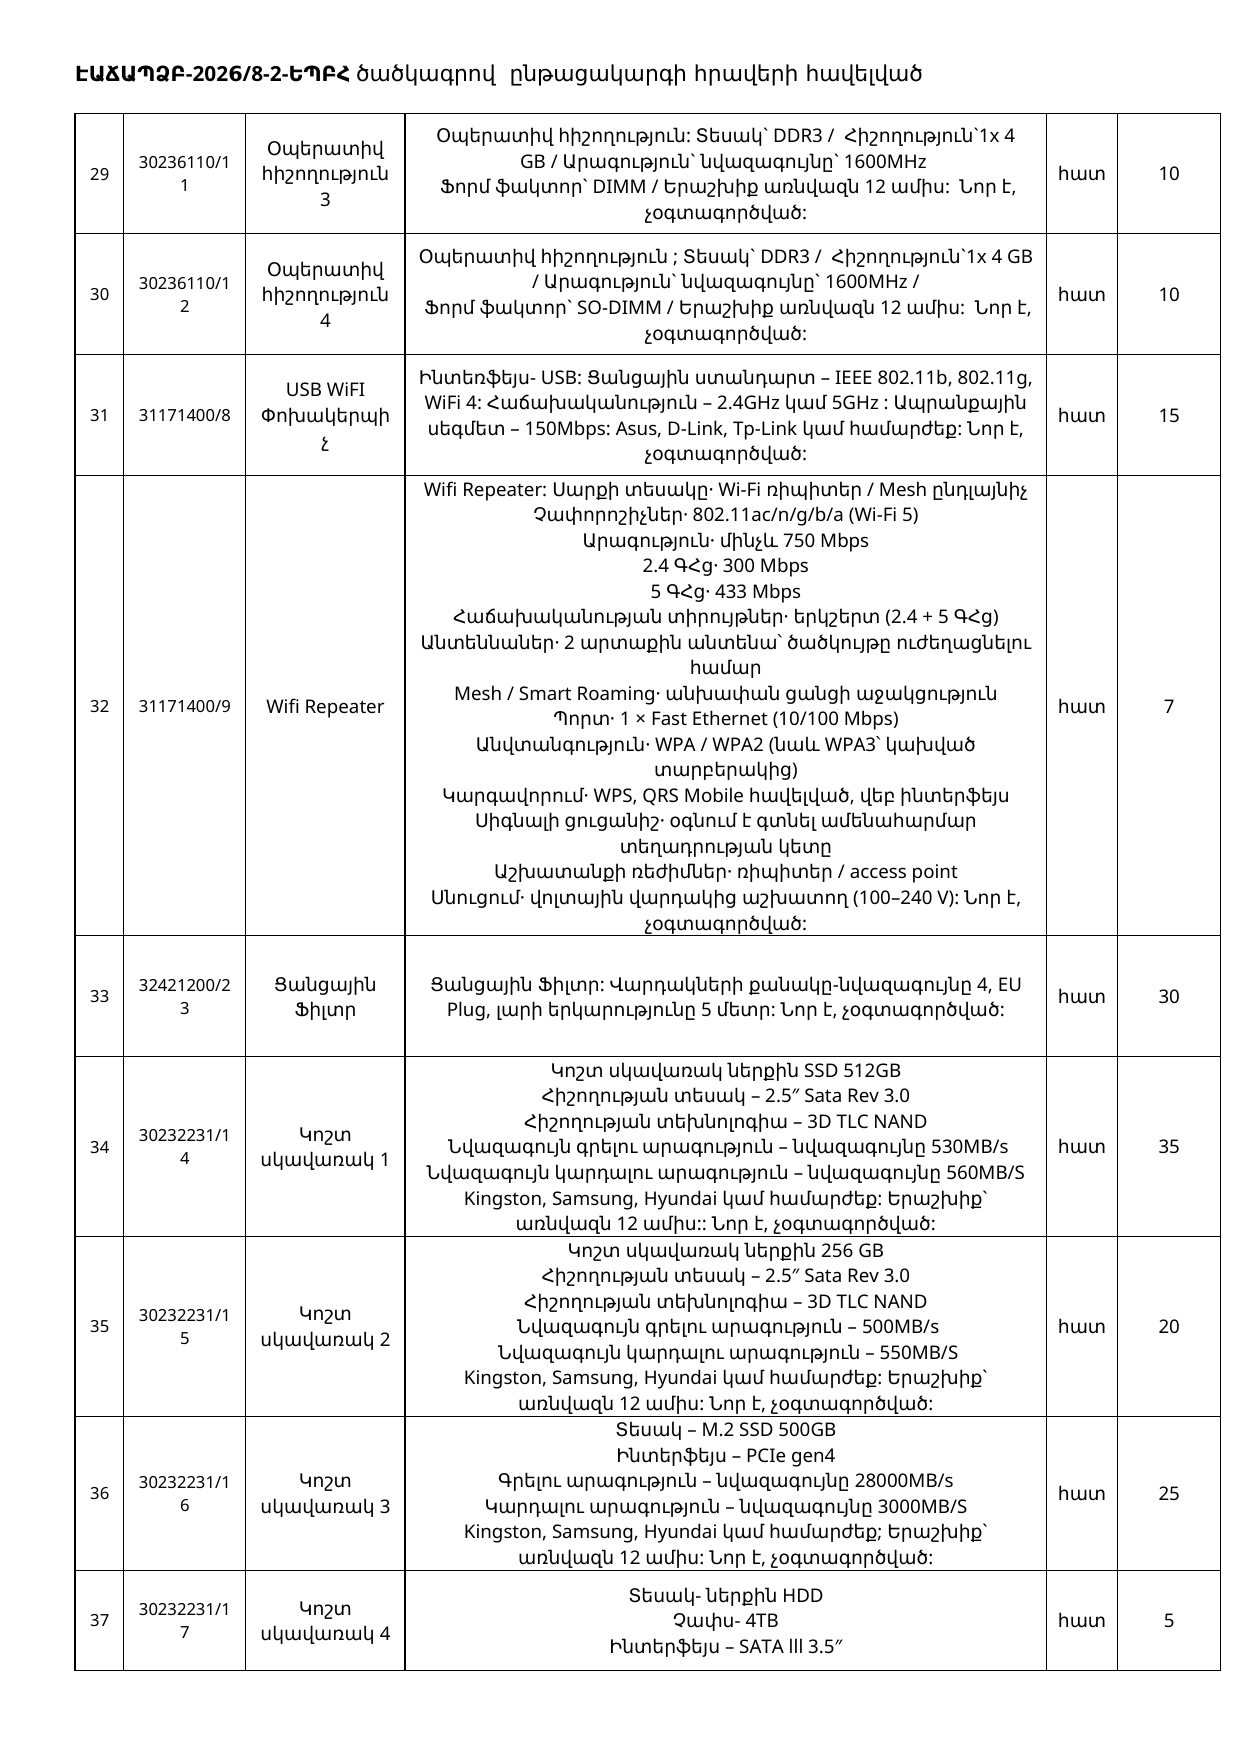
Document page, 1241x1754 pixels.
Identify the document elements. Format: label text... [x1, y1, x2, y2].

table_cell Կոշտ սկավառակ 3 [246, 1417, 404, 1570]
table_cell 31171400/8 [124, 355, 245, 475]
table_cell 30232231/17 [124, 1571, 245, 1670]
table_cell 32 [76, 476, 123, 935]
table_cell 30236110/12 [124, 234, 245, 354]
table_cell Օպերատիվ հիշողություն 3 [246, 114, 404, 233]
table_cell 29 [76, 114, 123, 233]
table_cell 35 [1118, 1057, 1220, 1236]
table_cell 20 [1118, 1237, 1220, 1416]
table_cell 15 [1118, 355, 1220, 475]
table_cell 35 [76, 1237, 123, 1416]
table_cell 33 [76, 936, 123, 1056]
table_cell 30 [76, 234, 123, 354]
table_cell 30232231/16 [124, 1417, 245, 1570]
table_cell 30236110/11 [124, 114, 245, 233]
table_cell 31171400/9 [124, 476, 245, 935]
table_cell հատ [1047, 476, 1117, 935]
table_cell Կոշտ սկավառակ ներքին 256 GB Հիշողության տեսակ – 2.5″ Sata Rev 3.0 Հիշողության տեխնոլոգիա – 3D TLC NAND Նվազագույն գրելու արագություն – 500MB/s Նվազագույն կարդալու արագություն – 550MB/S Kingston, Samsung, Hyundai կամ համարժեք: Երաշխիք` առնվազն 12 ամիս: Նոր է, չօգտագործված: [406, 1237, 1046, 1416]
table_cell հատ [1047, 234, 1117, 354]
table_cell Օպերատիվ հիշողություն 4 [246, 234, 404, 354]
table_cell Օպերատիվ հիշողություն: Տեսակ` DDR3 / Հիշողություն`1x 4 GB / Արագություն` նվազագույնը` 1600MHz Ֆորմ ֆակտոր` DIMM / Երաշխիք առնվազն 12 ամիս: Նոր է, չօգտագործված: [406, 114, 1046, 233]
table_cell հատ [1047, 1571, 1117, 1670]
table_cell 30232231/15 [124, 1237, 245, 1416]
table_cell Կոշտ սկավառակ 1 [246, 1057, 404, 1236]
table_cell հատ [1047, 355, 1117, 475]
table_cell 10 [1118, 234, 1220, 354]
table_cell USB WiFI Փոխակերպիչ [246, 355, 404, 475]
table_cell 10 [1118, 114, 1220, 233]
table_cell 37 [76, 1571, 123, 1670]
table_cell 7 [1118, 476, 1220, 935]
table_cell 30232231/14 [124, 1057, 245, 1236]
table_cell Ցանցային Ֆիլտր: Վարդակների քանակը-նվազագույնը 4, EU Plug, լարի երկարությունը 5 մետր: Նոր է, չօգտագործված: [406, 936, 1046, 1056]
table_cell 30 [1118, 936, 1220, 1056]
table_cell 34 [76, 1057, 123, 1236]
table_cell Ցանցային Ֆիլտր [246, 936, 404, 1056]
table_cell Տեսակ – M.2 SSD 500GB Ինտերֆեյս – PCIe gen4 Գրելու արագություն – նվազագույնը 28000MB/s Կարդալու արագություն – նվազագույնը 3000MB/S Kingston, Samsung, Hyundai կամ համարժեք; Երաշխիք` առնվազն 12 ամիս: Նոր է, չօգտագործված: [406, 1417, 1046, 1570]
table_cell 36 [76, 1417, 123, 1570]
table_cell Wifi Repeater: Սարքի տեսակը․ Wi-Fi ռիպիտեր / Mesh ընդլայնիչ Չափորոշիչներ․ 802.11ac/n/g/b/a (Wi-Fi 5) Արագություն․ մինչև 750 Mbps 2.4 ԳՀց․ 300 Mbps 5 ԳՀց․ 433 Mbps Հաճախականության տիրույթներ․ երկշերտ (2.4 + 5 ԳՀց) Անտեննաներ․ 2 արտաքին անտենա՝ ծածկույթը ուժեղացնելու համար Mesh / Smart Roaming․ անխափան ցանցի աջակցություն Պորտ․ 1 × Fast Ethernet (10/100 Mbps) Անվտանգություն․ WPA / WPA2 (նաև WPA3՝ կախված տարբերակից) Կարգավորում․ WPS, QRS Mobile հավելված, վեբ ինտերֆեյս Սիգնալի ցուցանիշ․ օգնում է գտնել ամենահարմար տեղադրության կետը Աշխատանքի ռեժիմներ․ ռիպիտեր / access point Սնուցում․ վոլտային վարդակից աշխատող (100–240 V): Նոր է, չօգտագործված: [406, 476, 1046, 935]
table_cell 25 [1118, 1417, 1220, 1570]
table_cell Ինտեռֆեյս- USB: Ցանցային ստանդարտ – IEEE 802.11b, 802.11g, WiFi 4: Հաճախականություն – 2.4GHz կամ 5GHz : Ապրանքային սեգմետ – 150Mbps: Asus, D-Link, Tp-Link կամ համարժեք: Նոր է, չօգտագործված: [406, 355, 1046, 475]
table_cell Կոշտ սկավառակ 4 [246, 1571, 404, 1670]
table_cell հատ [1047, 936, 1117, 1056]
table_cell հատ [1047, 114, 1117, 233]
table_cell Կոշտ սկավառակ ներքին SSD 512GB Հիշողության տեսակ – 2.5″ Sata Rev 3.0 Հիշողության տեխնոլոգիա – 3D TLC NAND Նվազագույն գրելու արագություն – նվազագույնը 530MB/s Նվազագույն կարդալու արագություն – նվազագույնը 560MB/S Kingston, Samsung, Hyundai կամ համարժեք: Երաշխիք` առնվազն 12 ամիս:: Նոր է, չօգտագործված: [406, 1057, 1046, 1236]
table_cell Օպերատիվ հիշողություն ; Տեսակ` DDR3 / Հիշողություն`1x 4 GB / Արագություն` նվազագույնը` 1600MHz / Ֆորմ ֆակտոր` SO-DIMM / Երաշխիք առնվազն 12 ամիս: Նոր է, չօգտագործված: [406, 234, 1046, 354]
table_cell հատ [1047, 1417, 1117, 1570]
table_cell Կոշտ սկավառակ 2 [246, 1237, 404, 1416]
table_cell 32421200/23 [124, 936, 245, 1056]
table_cell 31 [76, 355, 123, 475]
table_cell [406, 1571, 1046, 1670]
table_cell 5 [1118, 1571, 1220, 1670]
table_cell Wifi Repeater [246, 476, 404, 935]
table_cell հատ [1047, 1237, 1117, 1416]
table_cell հատ [1047, 1057, 1117, 1236]
